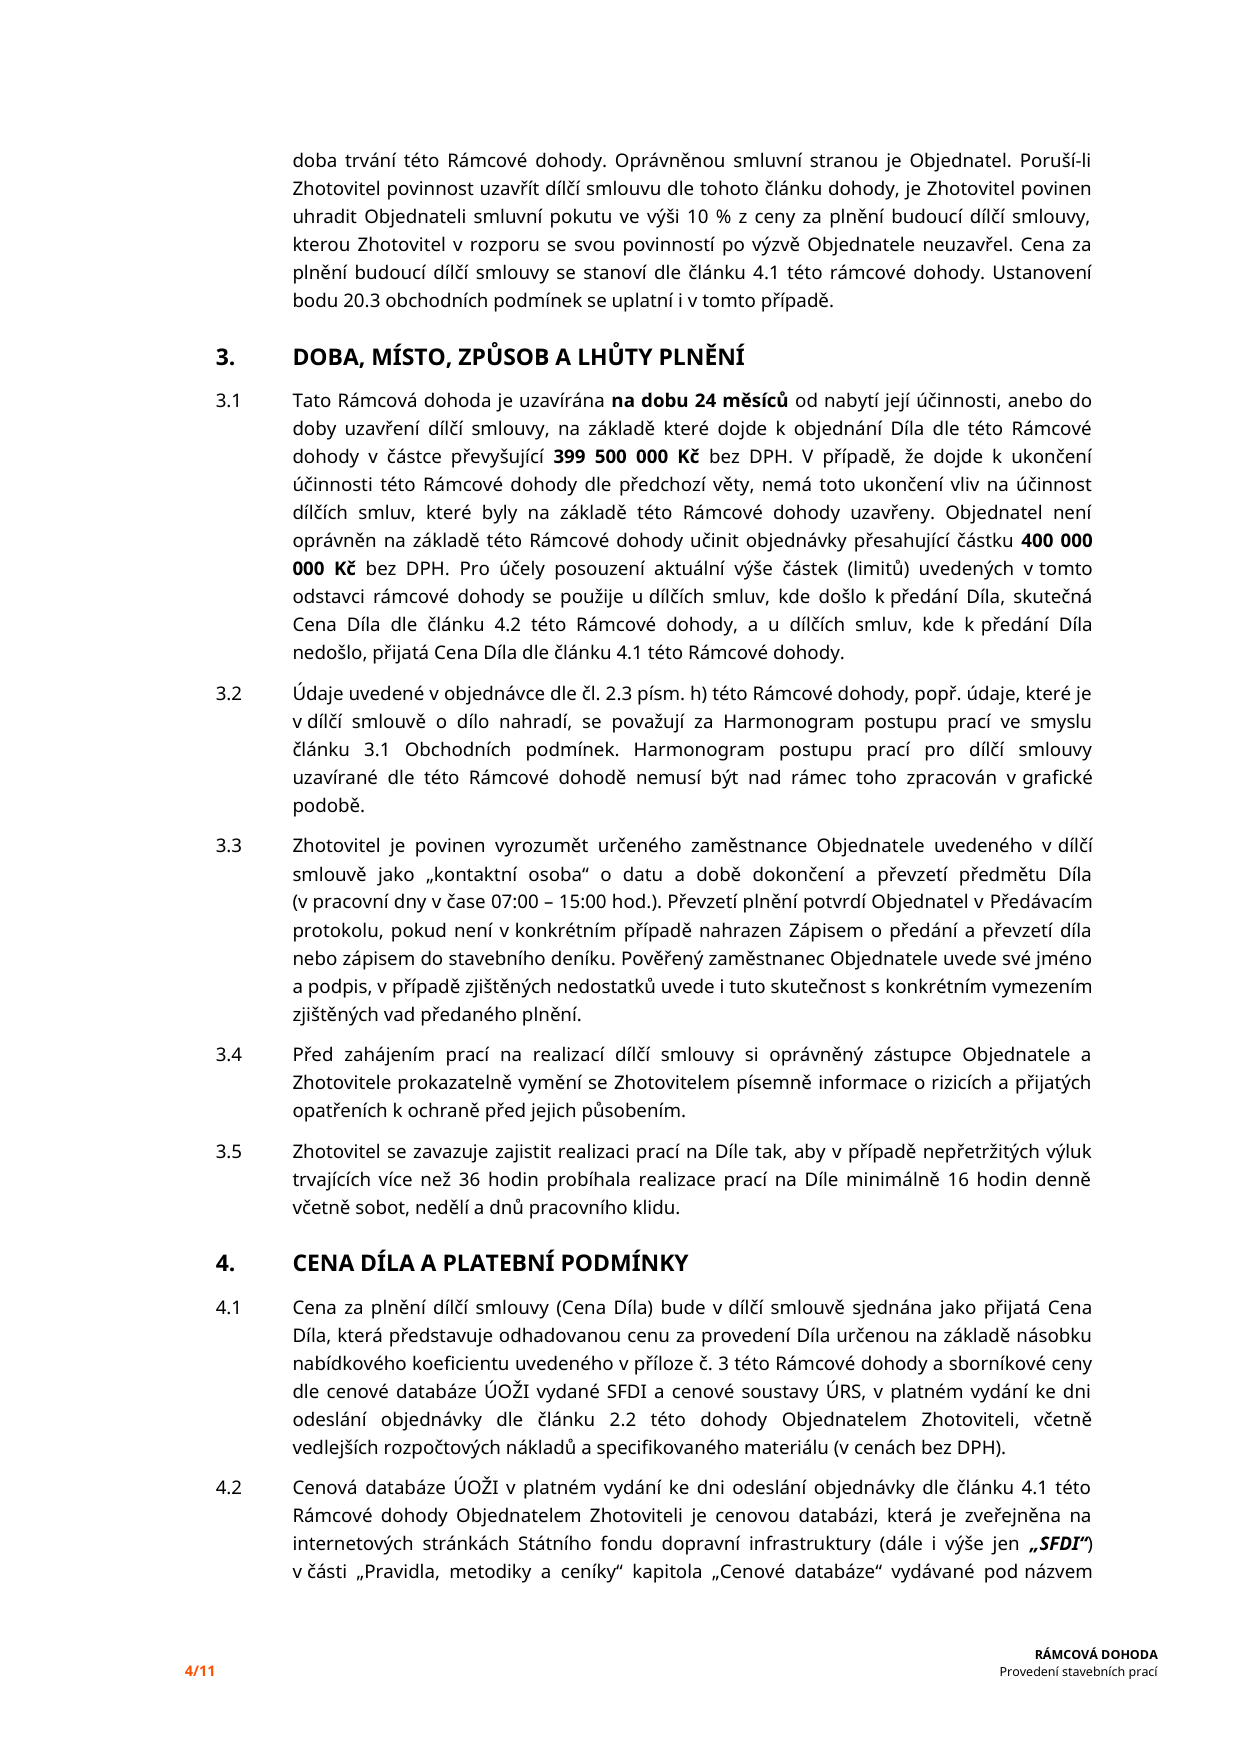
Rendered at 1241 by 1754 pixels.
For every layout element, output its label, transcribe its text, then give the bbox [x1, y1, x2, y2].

text Tato Rámcová dohoda je uzavírána na dobu 24 měsíců od nabytí její účinnosti, anebo do doby uzavření dílčí smlouvy, na základě které dojde k objednání Díla dle této Rámcové dohody v částce převyšující 399 500 000 Kč bez DPH. V případě, že dojde k ukončení účinnosti této Rámcové dohody dle předchozí věty, nemá toto ukončení vliv na účinnost dílčích smluv, které byly na základě této Rámcové dohody uzavřeny. Objednatel není oprávněn na základě této Rámcové dohody učinit objednávky přesahující částku 400 000 000 Kč bez DPH. Pro účely posouzení aktuální výše částek (limitů) uvedených v tomto odstavci rámcové dohody se použije u dílčích smluv, kde došlo k předání Díla, skutečná Cena Díla dle článku 4.2 této Rámcové dohody, a u dílčích smluv, kde k předání Díla nedošlo, přijatá Cena Díla dle článku 4.1 této Rámcové dohody. [216, 387, 1093, 665]
text CENA DÍLA A PLATEBNÍ PODMÍNKY [216, 1247, 1093, 1278]
text Před zahájením prací na realizací dílčí smlouvy si oprávněný zástupce Objednatele a Zhotovitele prokazatelně vymění se Zhotovitelem písemně informace o rizicích a přijatých opatřeních k ochraně před jejich působením. [216, 1041, 1093, 1123]
text Zhotovitel je povinen vyrozumět určeného zaměstnance Objednatele uvedeného v dílčí smlouvě jako „kontaktní osoba“ o datu a době dokončení a převzetí předmětu Díla (v pracovní dny v čase 07:00 – 15:00 hod.). Převzetí plnění potvrdí Objednatel v Předávacím protokolu, pokud není v konkrétním případě nahrazen Zápisem o předání a převzetí díla nebo zápisem do stavebního deníku. Pověřený zaměstnanec Objednatele uvede své jméno a podpis, v případě zjištěných nedostatků uvede i tuto skutečnost s konkrétním vymezením zjištěných vad předaného plnění. [216, 833, 1093, 1026]
list Cena za plnění dílčí smlouvy (Cena Díla) bude v dílčí smlouvě sjednána jako přijatá Cena Díla, která představuje odhadovanou cenu za provedení Díla určenou na základě násobku nabídkového koeficientu uvedeného v příloze č. 3 této Rámcové dohody a sborníkové ceny dle cenové databáze ÚOŽI vydané SFDI a cenové soustavy ÚRS, v platném vydání ke dni odeslání objednávky dle článku 2.2 této dohody Objednatelem Zhotoviteli, včetně vedlejších rozpočtových nákladů a specifikovaného materiálu (v cenách bez DPH). [216, 1294, 1093, 1459]
text Zhotovitel se zavazuje zajistit realizaci prací na Díle tak, aby v případě nepřetržitých výluk trvajících více než 36 hodin probíhala realizace prací na Díle minimálně 16 hodin denně včetně sobot, nedělí a dnů pracovního klidu. [216, 1138, 1093, 1219]
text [216, 147, 1093, 313]
text DOBA, MÍSTO, ZPŮSOB A LHŮTY PLNĚNÍ [216, 341, 1093, 372]
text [216, 1474, 1093, 1584]
text Údaje uvedené v objednávce dle čl. 2.3 písm. h) této Rámcové dohody, popř. údaje, které je v dílčí smlouvě o dílo nahradí, se považují za Harmonogram postupu prací ve smyslu článku 3.1 Obchodních podmínek. Harmonogram postupu prací pro dílčí smlouvy uzavírané dle této Rámcové dohodě nemusí být nad rámec toho zpracován v grafické podobě. [216, 680, 1093, 818]
